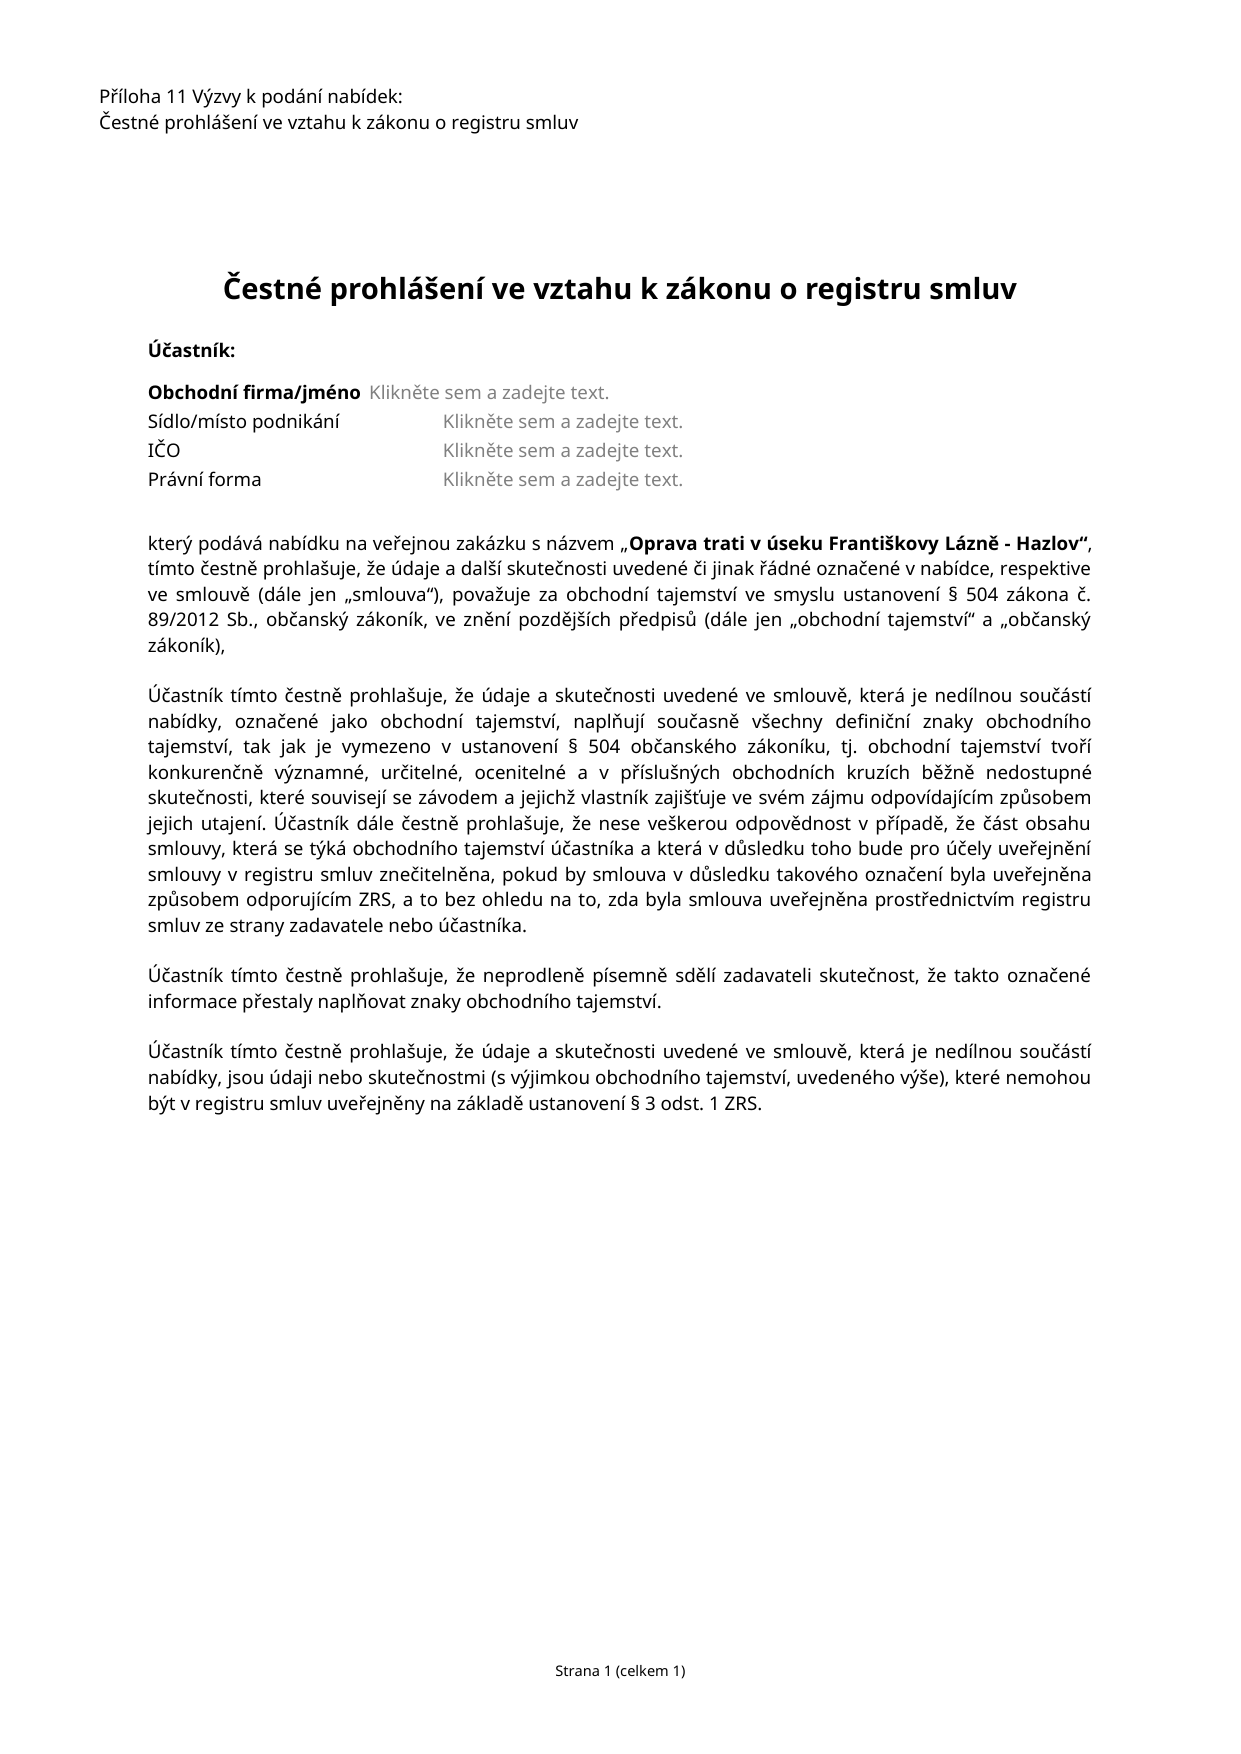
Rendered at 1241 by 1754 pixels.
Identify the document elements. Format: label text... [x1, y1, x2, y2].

text Účastník tímto čestně prohlašuje, že neprodleně písemně sdělí zadavateli skutečnost, že takto označené informace přestaly naplňovat znaky obchodního tajemství. [148, 963, 1093, 1014]
title Čestné prohlášení ve vztahu k zákonu o registru smluv [148, 268, 1093, 308]
text Obchodní firma/jméno [148, 376, 1093, 405]
text který podává nabídku na veřejnou zakázku s názvem „Oprava trati v úseku Františkovy Lázně - Hazlov“, tímto čestně prohlašuje, že údaje a další skutečnosti uvedené či jinak řádné označené v nabídce, respektive ve smlouvě (dále jen „smlouva“), považuje za obchodní tajemství ve smyslu ustanovení § 504 zákona č. 89/2012 Sb., občanský zákoník, ve znění pozdějších předpisů (dále jen „obchodní tajemství“ a „občanský zákoník), [148, 530, 1093, 658]
text Sídlo/místo podnikání [148, 405, 1093, 434]
text Účastník tímto čestně prohlašuje, že údaje a skutečnosti uvedené ve smlouvě, která je nedílnou součástí nabídky, jsou údaji nebo skutečnostmi (s výjimkou obchodního tajemství, uvedeného výše), které nemohou být v registru smluv uveřejněny na základě ustanovení § 3 odst. 1 ZRS. [148, 1039, 1093, 1115]
text IČO [148, 434, 1093, 463]
text Účastník: [148, 333, 1093, 364]
text Účastník tímto čestně prohlašuje, že údaje a skutečnosti uvedené ve smlouvě, která je nedílnou součástí nabídky, označené jako obchodní tajemství, naplňují současně všechny definiční znaky obchodního tajemství, tak jak je vymezeno v ustanovení § 504 občanského zákoníku, tj. obchodní tajemství tvoří konkurenčně významné, určitelné, ocenitelné a v příslušných obchodních kruzích běžně nedostupné skutečnosti, které souvisejí se závodem a jejichž vlastník zajišťuje ve svém zájmu odpovídajícím způsobem jejich utajení. Účastník dále čestně prohlašuje, že nese veškerou odpovědnost v případě, že část obsahu smlouvy, která se týká obchodního tajemství účastníka a která v důsledku toho bude pro účely uveřejnění smlouvy v registru smluv znečitelněna, pokud by smlouva v důsledku takového označení byla uveřejněna způsobem odporujícím ZRS, a to bez ohledu na to, zda byla smlouva uveřejněna prostřednictvím registru smluv ze strany zadavatele nebo účastníka. [148, 683, 1093, 938]
text Právní forma [148, 463, 1093, 492]
